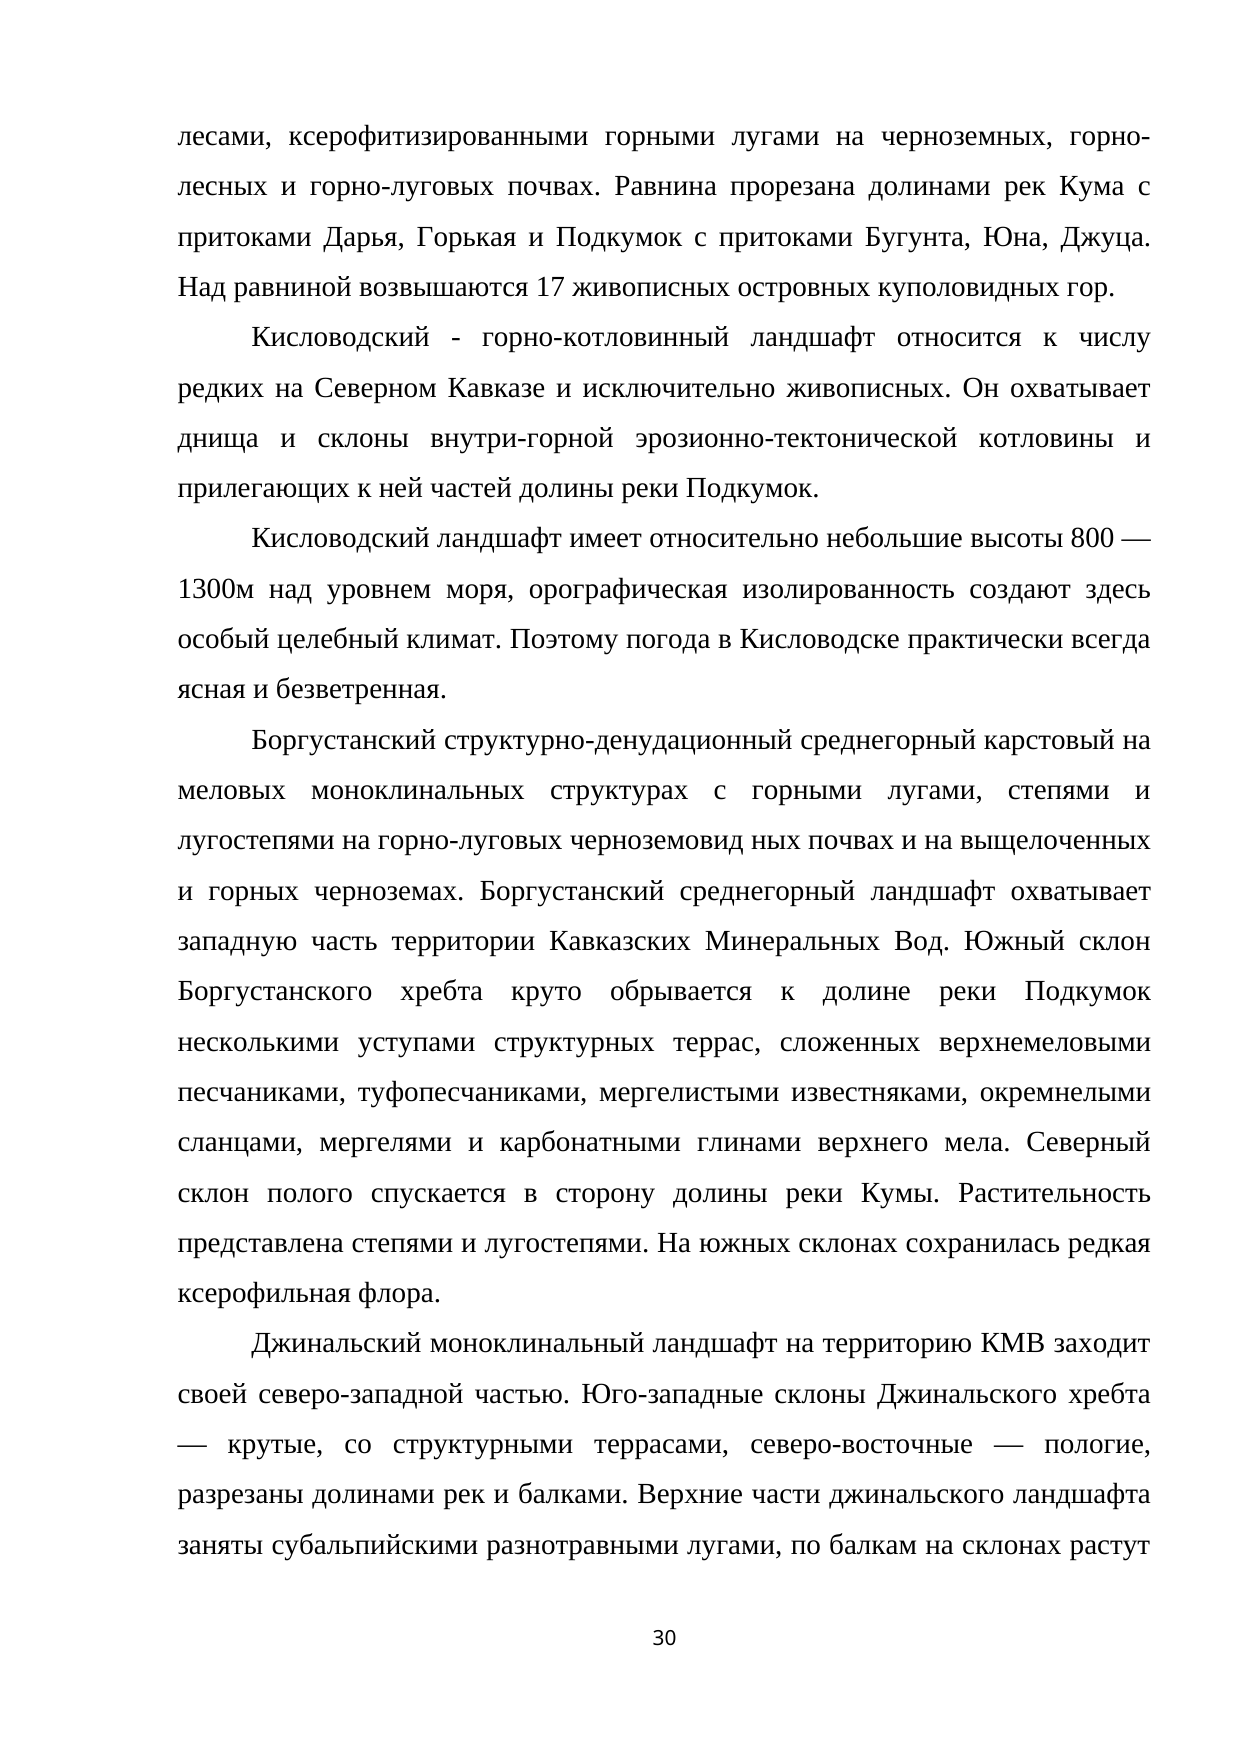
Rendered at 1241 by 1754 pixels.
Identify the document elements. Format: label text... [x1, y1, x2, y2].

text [177, 1326, 1152, 1560]
text Кисловодский - горно-котловинный ландшафт относится к числу редких на Северном Кавказе и исключительно живописных. Он охватывает днища и склоны внутри-горной эрозионно-тектонической котловины и прилегающих к ней частей долины реки Подкумок. [177, 319, 1152, 504]
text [177, 118, 1152, 303]
text Кисловодский ландшафт имеет относительно небольшие высоты 800 — 1300м над уровнем моря, орографическая изолированность создают здесь особый целебный климат. Поэтому погода в Кисловодске практически всегда ясная и безветренная. [177, 521, 1152, 705]
text Боргустанский структурно-денудационный среднегорный карстовый на меловых моноклинальных структурах с горными лугами, степями и лугостепями на горно-луговых черноземовид ных почвах и на выщелоченных и горных черноземах. Боргустанский среднегорный ландшафт охватывает западную часть территории Кавказских Минеральных Вод. Южный склон Боргустанского хребта круто обрывается к долине реки Подкумок несколькими уступами структурных террас, сложенных верхнемеловыми песчаниками, туфопесчаниками, мергелистыми известняками, окремнелыми сланцами, мергелями и карбонатными глинами верхнего мела. Северный склон полого спускается в сторону долины реки Кумы. Растительность представлена степями и лугостепями. На южных склонах сохранилась редкая ксерофильная флора. [177, 722, 1152, 1309]
